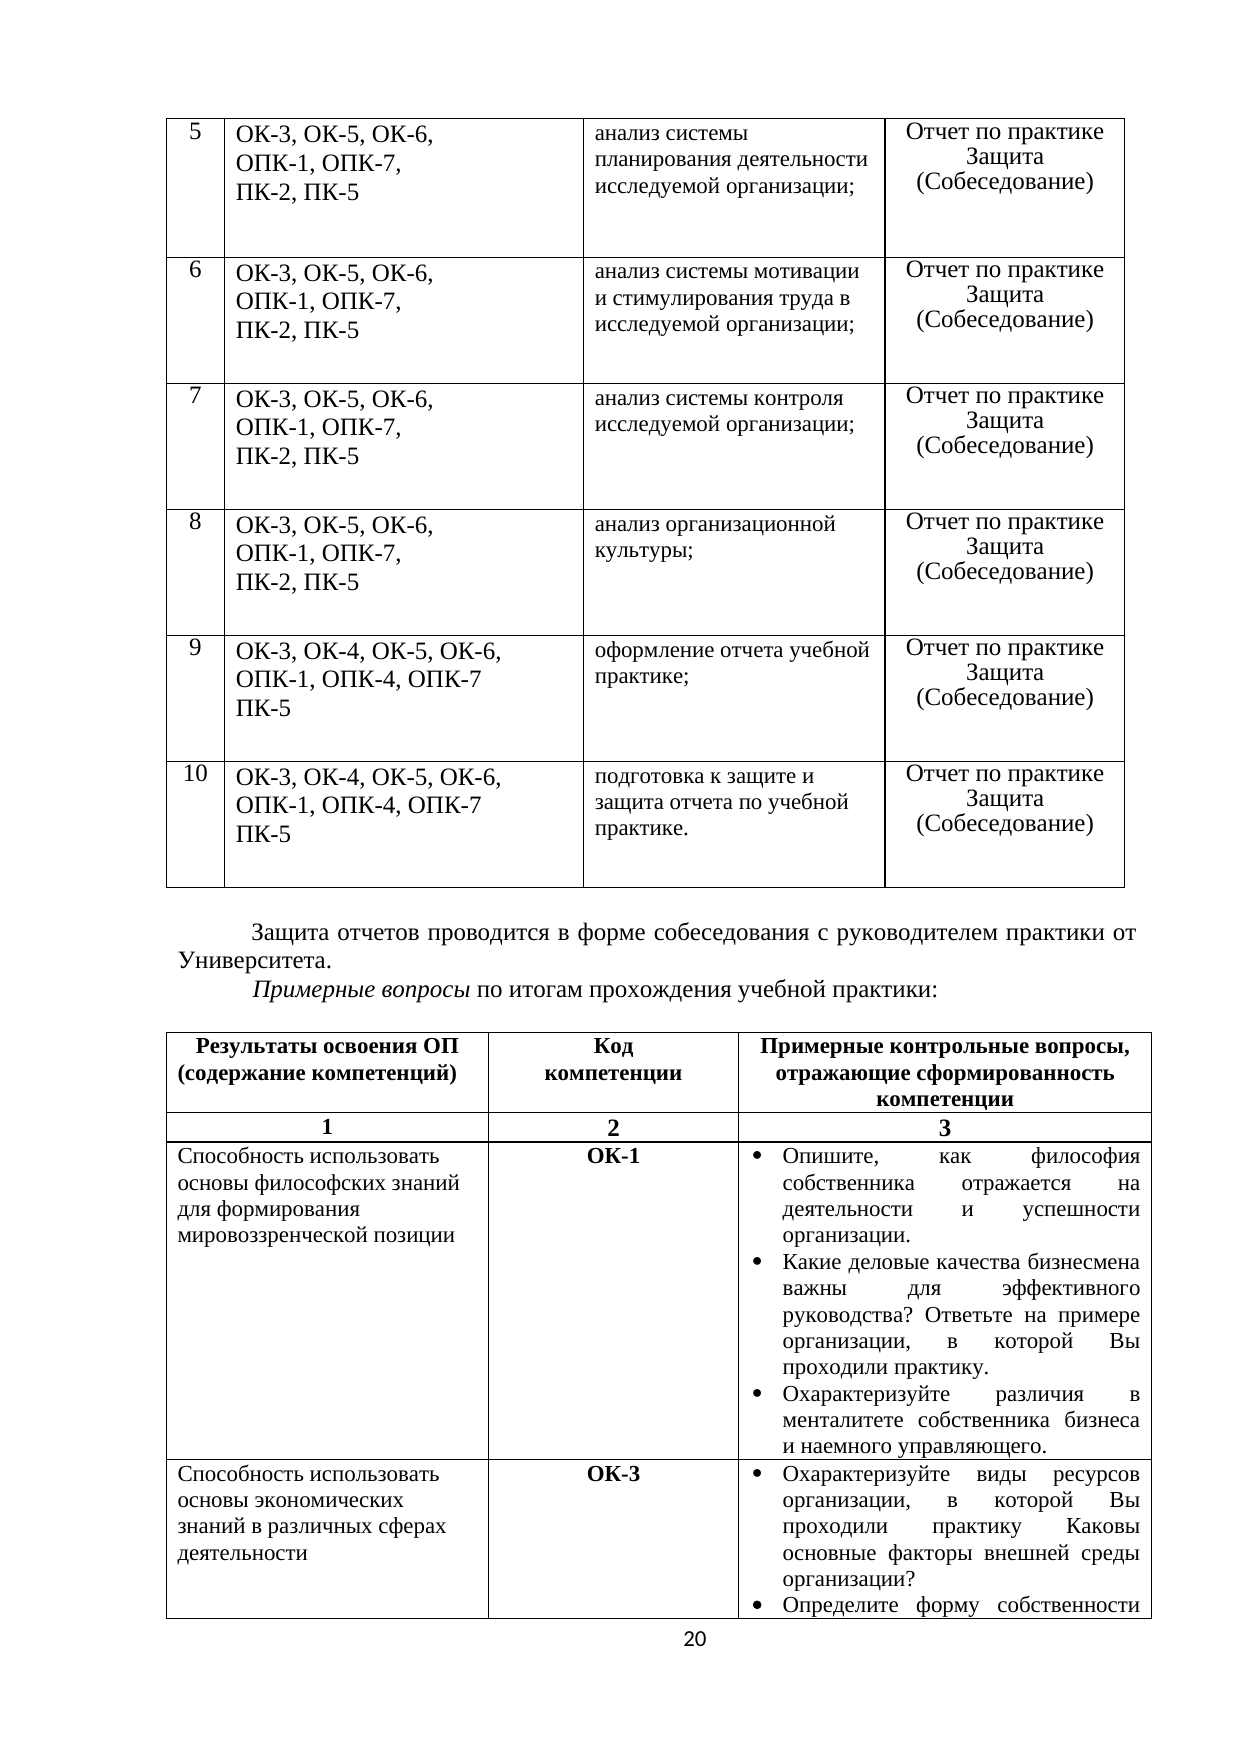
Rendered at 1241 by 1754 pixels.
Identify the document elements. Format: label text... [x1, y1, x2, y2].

table_cell Способность использовать основы философских знаний для формирования мировоззренческой позиции [167, 1143, 488, 1459]
table_cell 3 [739, 1113, 1151, 1141]
table_cell анализ организационной культуры; [584, 510, 884, 635]
table_cell 7 [167, 384, 224, 509]
table_cell анализ системы мотивации и стимулирования труда в исследуемой организации; [584, 258, 884, 383]
table_cell Отчет по практике Защита (Собеседование) [886, 762, 1124, 887]
table_cell 5 [167, 119, 224, 257]
table_cell 1 [167, 1113, 488, 1141]
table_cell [167, 1460, 488, 1618]
table_cell ОК-1 [489, 1143, 738, 1459]
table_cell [225, 119, 583, 257]
table_cell ОК-3, ОК-5, ОК-6, ОПК-1, ОПК-7, ПК-2, ПК-5 [225, 510, 583, 635]
table_cell 6 [167, 258, 224, 383]
table_cell 9 [167, 636, 224, 761]
table_cell ОК-3 [489, 1460, 738, 1618]
table_cell ОК-3, ОК-4, ОК-5, ОК-6, ОПК-1, ОПК-4, ОПК-7 ПК-5 [225, 762, 583, 887]
table_header Результаты освоения ОП (содержание компетенций) [167, 1033, 488, 1112]
table_cell 10 [167, 762, 224, 887]
table_cell 8 [167, 510, 224, 635]
table_cell Опишите, как философия собственника отражается на деятельности и успешности организации. Какие деловые качества бизнесмена важны для эффективного руководства? Ответьте на примере организации, в которой Вы проходили практику. Охарактеризуйте различия в менталитете собственника бизнеса и наемного управляющего. [739, 1143, 1151, 1459]
table_header Код компетенции [489, 1033, 738, 1112]
table_cell анализ системы планирования деятельности исследуемой организации; [584, 119, 884, 257]
table_cell 2 [489, 1113, 738, 1141]
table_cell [225, 258, 583, 383]
table_cell оформление отчета учебной практике; [584, 636, 884, 761]
table_cell Отчет по практике Защита (Собеседование) [886, 636, 1124, 761]
table_cell ОК-3, ОК-5, ОК-6, ОПК-1, ОПК-7, ПК-2, ПК-5 [225, 384, 583, 509]
table_cell подготовка к защите и защита отчета по учебной практике. [584, 762, 884, 887]
text Защита отчетов проводится в форме собеседования с руководителем практики от Университета. [177, 917, 1137, 974]
table_cell Отчет по практике Защита (Собеседование) [886, 384, 1124, 509]
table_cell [739, 1460, 1151, 1618]
text Примерные вопросы по итогам прохождения учебной практики: [177, 974, 1137, 1003]
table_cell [886, 119, 1124, 257]
table_cell Отчет по практике Защита (Собеседование) [886, 510, 1124, 635]
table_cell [886, 258, 1124, 383]
table_cell анализ системы контроля исследуемой организации; [584, 384, 884, 509]
table_cell ОК-3, ОК-4, ОК-5, ОК-6, ОПК-1, ОПК-4, ОПК-7 ПК-5 [225, 636, 583, 761]
table_header Примерные контрольные вопросы, отражающие сформированность компетенции [739, 1033, 1151, 1112]
